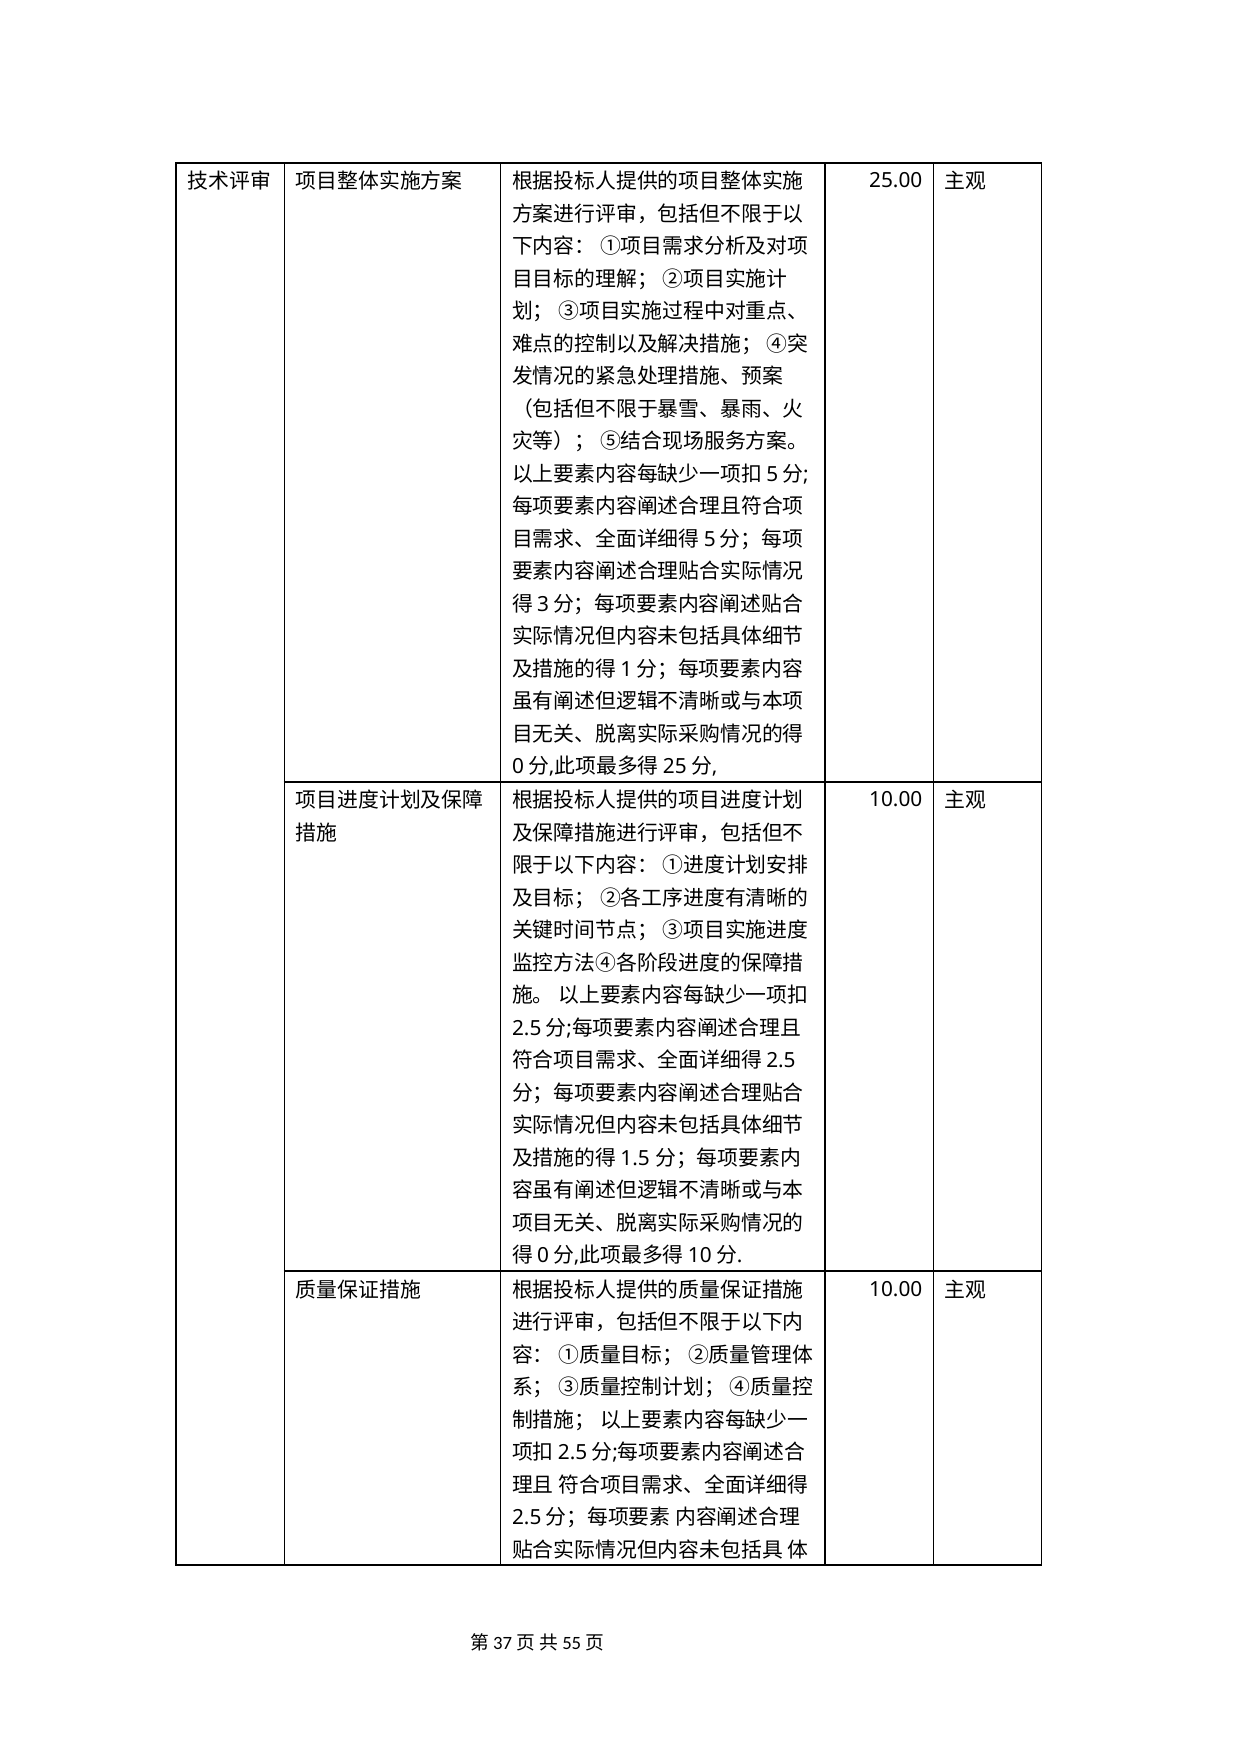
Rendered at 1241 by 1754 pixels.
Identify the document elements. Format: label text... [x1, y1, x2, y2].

table_cell 10.00 [826, 1272, 933, 1564]
table_cell 25.00 [826, 164, 933, 781]
table_cell 项目整体实施方案 [285, 164, 500, 781]
table_cell 主观 [934, 164, 1041, 781]
table_cell 项目进度计划及保障措施 [285, 783, 500, 1270]
table_cell 10.00 [826, 783, 933, 1270]
table_cell 根据投标人提供的项目进度计划及保障措施进行评审，包括但不限于以下内容： ①进度计划安排及目标； ②各工序进度有清晰的关键时间节点； ③项目实施进度监控方法④各阶段进度的保障措施。 以上要素内容每缺少一项扣2.5分;每项要素内容阐述合理且符合项目需求、全面详细得2.5分；每项要素内容阐述合理贴合实际情况但内容未包括具体细节及措施的得1.5 分；每项要素内容虽有阐述但逻辑不清晰或与本项目无关、脱离实际采购情况的得0分,此项最多得10分. [501, 783, 824, 1270]
table_cell 根据投标人提供的项目整体实施方案进行评审，包括但不限于以下内容： ①项目需求分析及对项目目标的理解； ②项目实施计划； ③项目实施过程中对重点、难点的控制以及解决措施； ④突发情况的紧急处理措施、预案（包括但不限于暴雪、暴雨、火灾等）； ⑤结合现场服务方案。 以上要素内容每缺少一项扣5分; 每项要素内容阐述合理且符合项目需求、全面详细得5分；每项要素内容阐述合理贴合实际情况得3分；每项要素内容阐述贴合实际情况但内容未包括具体细节及措施的得1分；每项要素内容虽有阐述但逻辑不清晰或与本项目无关、脱离实际采购情况的得0分,此项最多得25分, [501, 164, 824, 781]
table_cell 技术评审 [177, 164, 284, 1564]
table_cell 主观 [934, 783, 1041, 1270]
table_cell 主观 [934, 1272, 1041, 1564]
table_cell 质量保证措施 [285, 1272, 500, 1564]
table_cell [501, 1272, 824, 1564]
